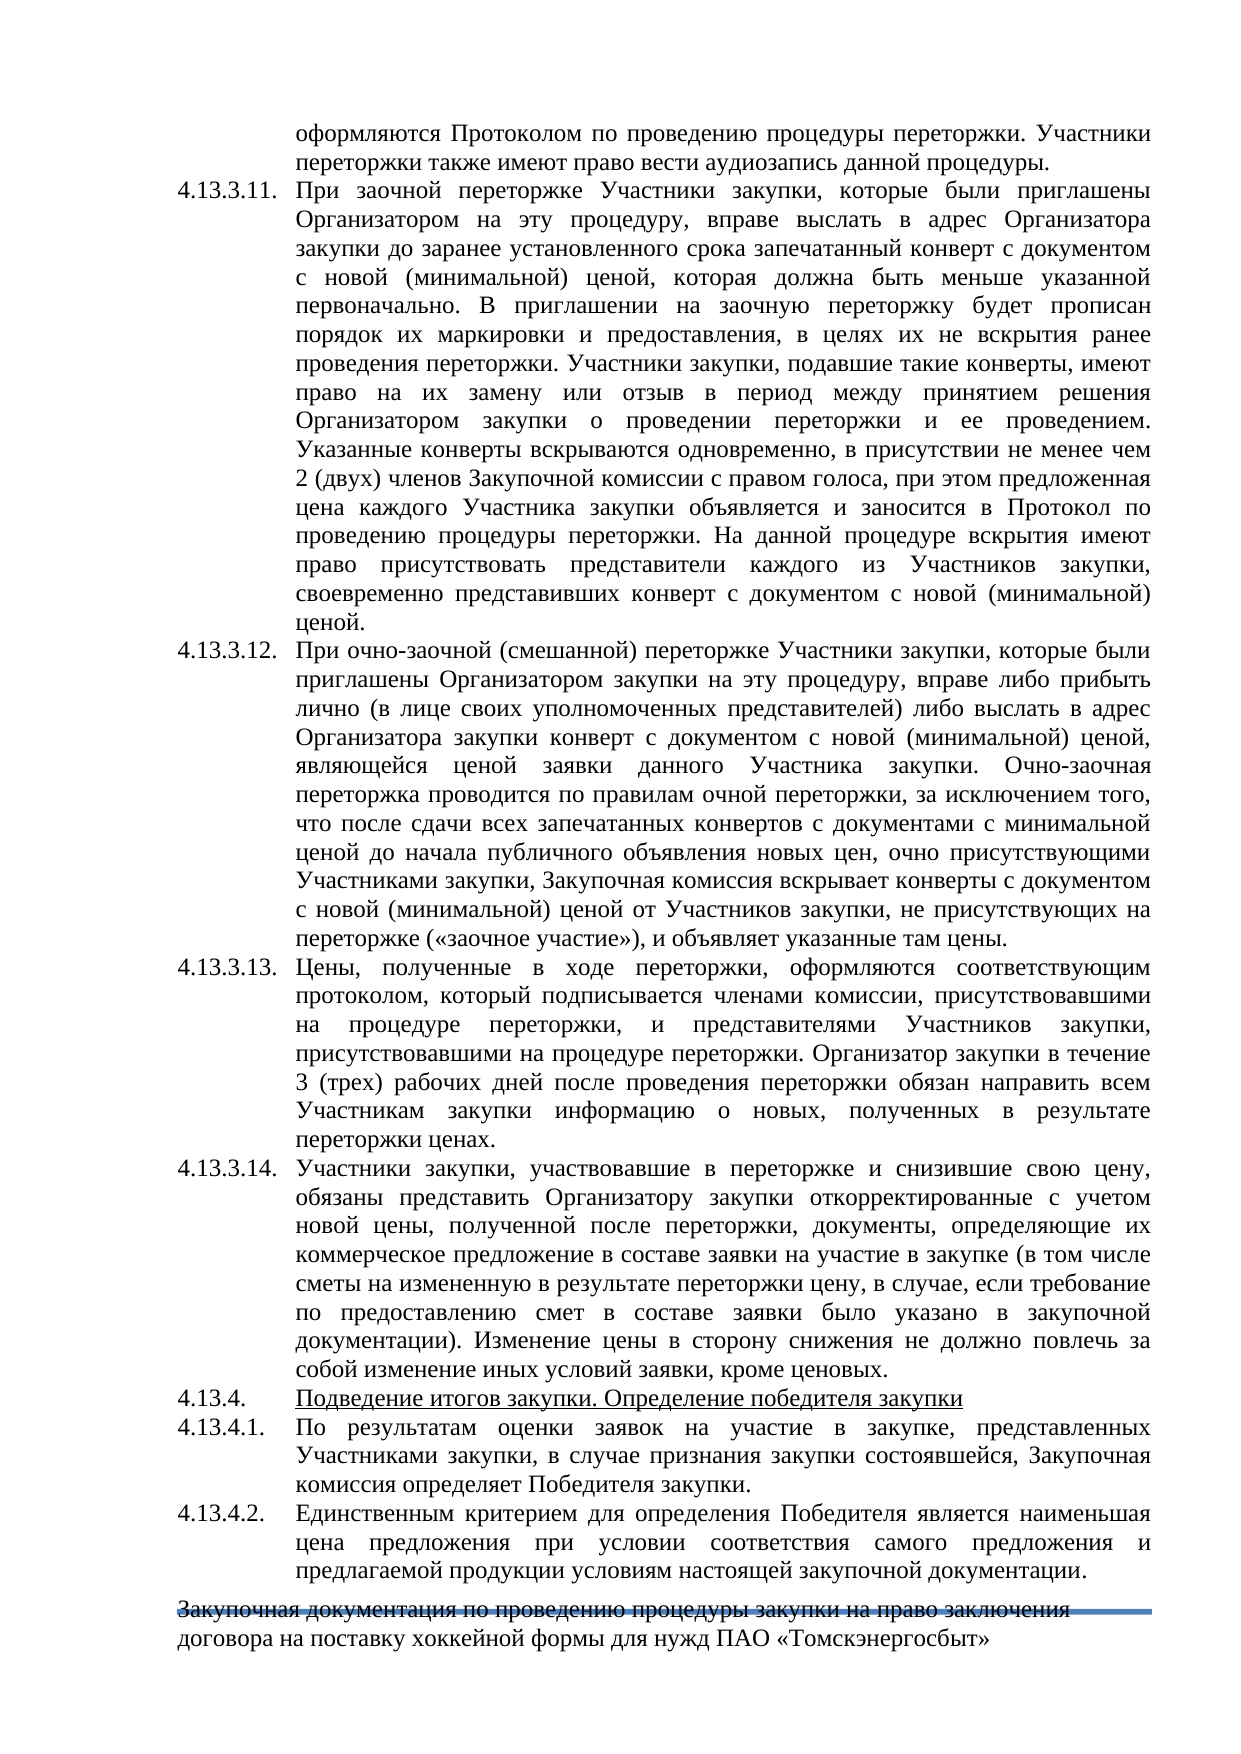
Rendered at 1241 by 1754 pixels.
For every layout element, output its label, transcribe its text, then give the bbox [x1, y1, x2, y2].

list При очно-заочной (смешанной) переторжке Участники закупки, которые были приглашены Организатором закупки на эту процедуру, вправе либо прибыть лично (в лице своих уполномоченных представителей) либо выслать в адрес Организатора закупки конверт с документом с новой (минимальной) ценой, являющейся ценой заявки данного Участника закупки. Очно-заочная переторжка проводится по правилам очной переторжки, за исключением того, что после сдачи всех запечатанных конвертов с документами с минимальной ценой до начала публичного объявления новых цен, очно присутствующими Участниками закупки, Закупочная комиссия вскрывает конверты с документом с новой (минимальной) ценой от Участников закупки, не присутствующих на переторжке («заочное участие»), и объявляет указанные там цены. [177, 636, 1152, 952]
list По результатам оценки заявок на участие в закупке, представленных Участниками закупки, в случае признания закупки состоявшейся, Закупочная комиссия определяет Победителя закупки. [177, 1412, 1152, 1498]
list Цены, полученные в ходе переторжки, оформляются соответствующим протоколом, который подписывается членами комиссии, присутствовавшими на процедуре переторжки, и представителями Участников закупки, присутствовавшими на процедуре переторжки. Организатор закупки в течение 3 (трех) рабочих дней после проведения переторжки обязан направить всем Участникам закупки информацию о новых, полученных в результате переторжки ценах. [177, 952, 1152, 1153]
list Единственным критерием для определения Победителя является наименьшая цена предложения при условии соответствия самого предложения и предлагаемой продукции условиям настоящей закупочной документации. [177, 1498, 1152, 1584]
list Участники закупки, участвовавшие в переторжке и снизившие свою цену, обязаны представить Организатору закупки откорректированные с учетом новой цены, полученной после переторжки, документы, определяющие их коммерческое предложение в составе заявки на участие в закупке (в том числе сметы на измененную в результате переторжки цену, в случае, если требование по предоставлению смет в составе заявки было указано в закупочной документации). Изменение цены в сторону снижения не должно повлечь за собой изменение иных условий заявки, кроме ценовых. [177, 1153, 1152, 1383]
list Подведение итогов закупки. Определение победителя закупки [177, 1383, 1152, 1412]
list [177, 118, 1152, 176]
list При заочной переторжке Участники закупки, которые были приглашены Организатором на эту процедуру, вправе выслать в адрес Организатора закупки до заранее установленного срока запечатанный конверт с документом с новой (минимальной) ценой, которая должна быть меньше указанной первоначально. В приглашении на заочную переторжку будет прописан порядок их маркировки и предоставления, в целях их не вскрытия ранее проведения переторжки. Участники закупки, подавшие такие конверты, имеют право на их замену или отзыв в период между принятием решения Организатором закупки о проведении переторжки и ее проведением. Указанные конверты вскрываются одновременно, в присутствии не менее чем 2 (двух) членов Закупочной комиссии с правом голоса, при этом предложенная цена каждого Участника закупки объявляется и заносится в Протокол по проведению процедуры переторжки. На данной процедуре вскрытия имеют право присутствовать представители каждого из Участников закупки, своевременно представивших конверт с документом с новой (минимальной) ценой. [177, 176, 1152, 636]
